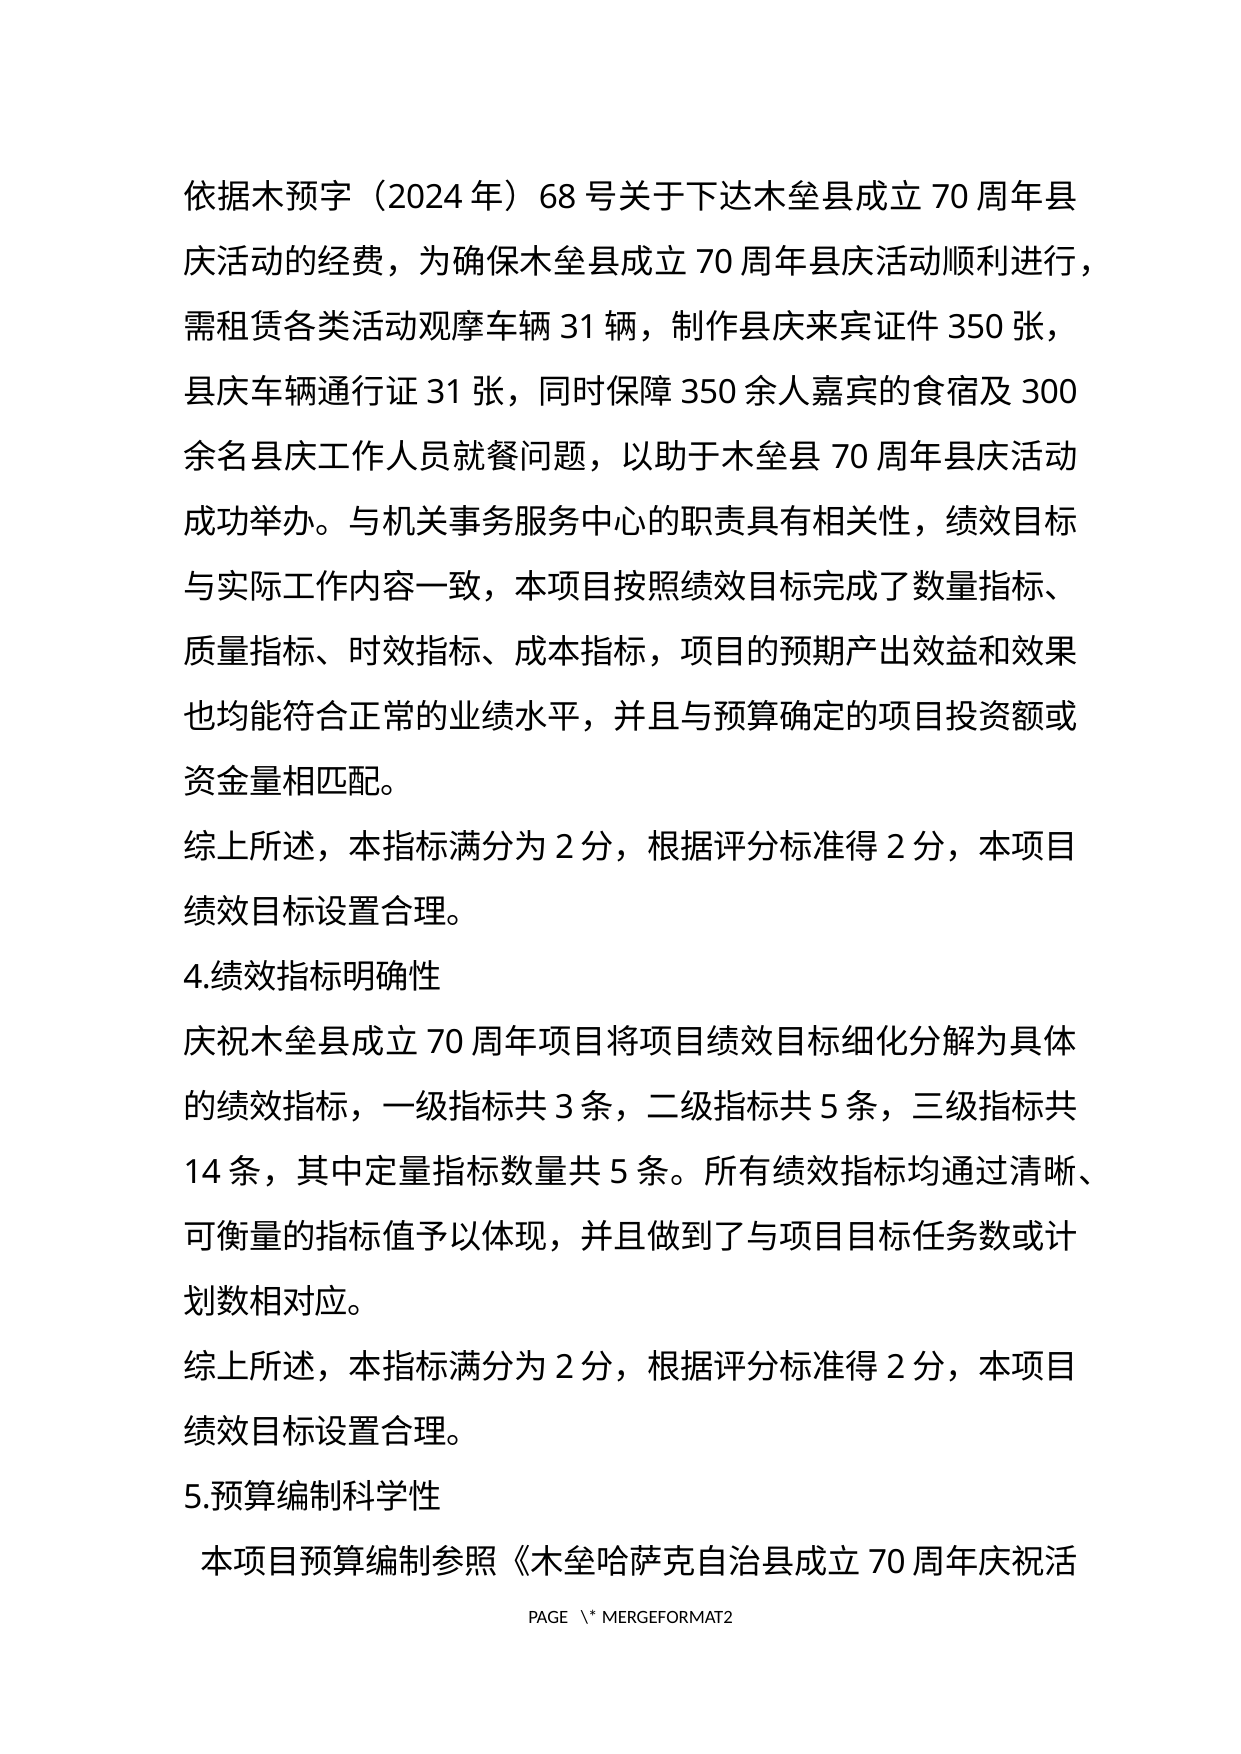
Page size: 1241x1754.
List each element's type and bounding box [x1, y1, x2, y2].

text [183, 162, 1078, 1592]
